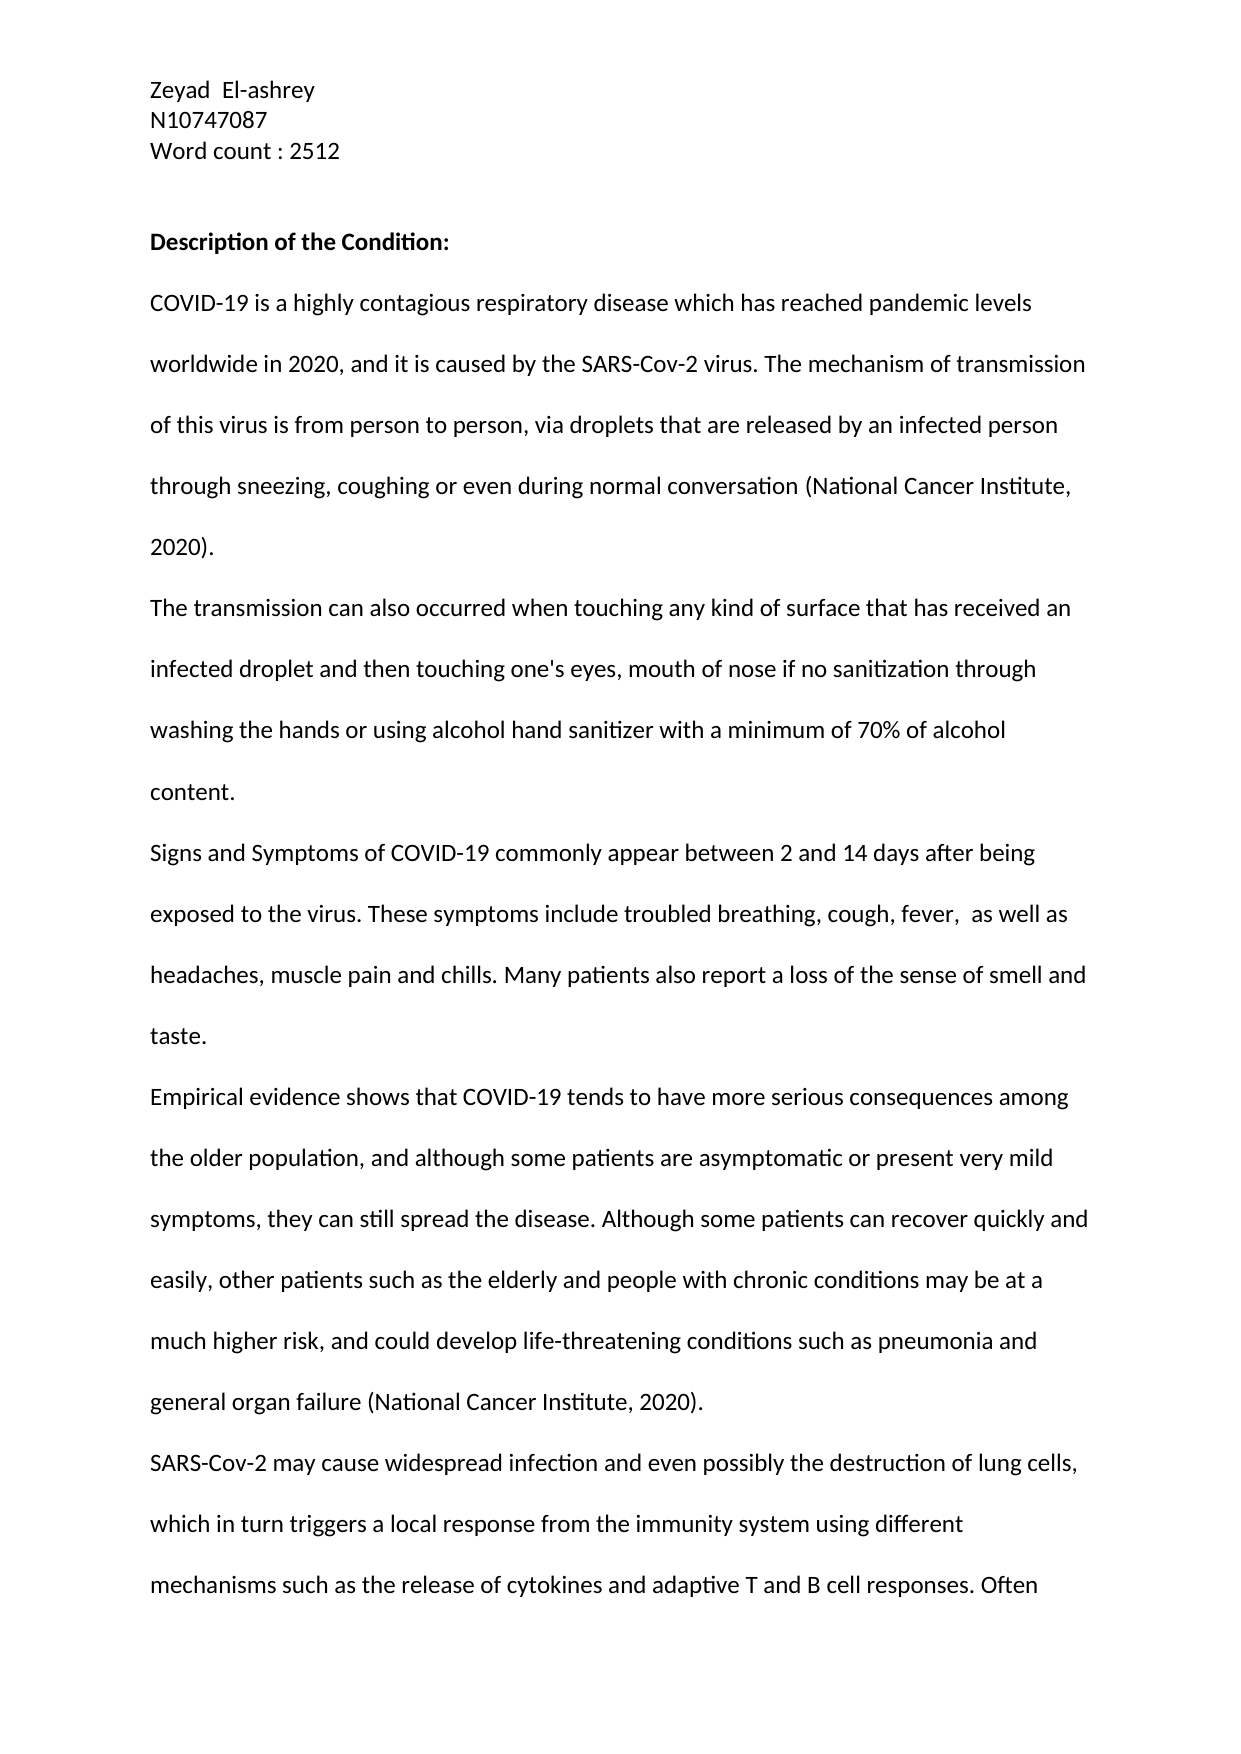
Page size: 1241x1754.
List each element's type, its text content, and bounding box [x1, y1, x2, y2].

text The transmission can also occurred when touching any kind of surface that has received an infected droplet and then touching one's eyes, mouth of nose if no sanitization through washing the hands or using alcohol hand sanitizer with a minimum of 70% of alcohol content. [150, 593, 1090, 806]
text Empirical evidence shows that COVID-19 tends to have more serious consequences among the older population, and although some patients are asymptomatic or present very mild symptoms, they can still spread the disease. Although some patients can recover quickly and easily, other patients such as the elderly and people with chronic conditions may be at a much higher risk, and could develop life-threatening conditions such as pneumonia and general organ failure (National Cancer Institute, 2020). [150, 1081, 1090, 1417]
text Description of the Condition: [150, 226, 1090, 257]
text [150, 1447, 1090, 1600]
text COVID-19 is a highly contagious respiratory disease which has reached pandemic levels worldwide in 2020, and it is caused by the SARS-Cov-2 virus. The mechanism of transmission of this virus is from person to person, via droplets that are released by an infected person through sneezing, coughing or even during normal conversation (National Cancer Institute, 2020). [150, 287, 1090, 562]
text Signs and Symptoms of COVID-19 commonly appear between 2 and 14 days after being exposed to the virus. These symptoms include troubled breathing, cough, fever, as well as headaches, muscle pain and chills. Many patients also report a loss of the sense of smell and taste. [150, 837, 1090, 1050]
